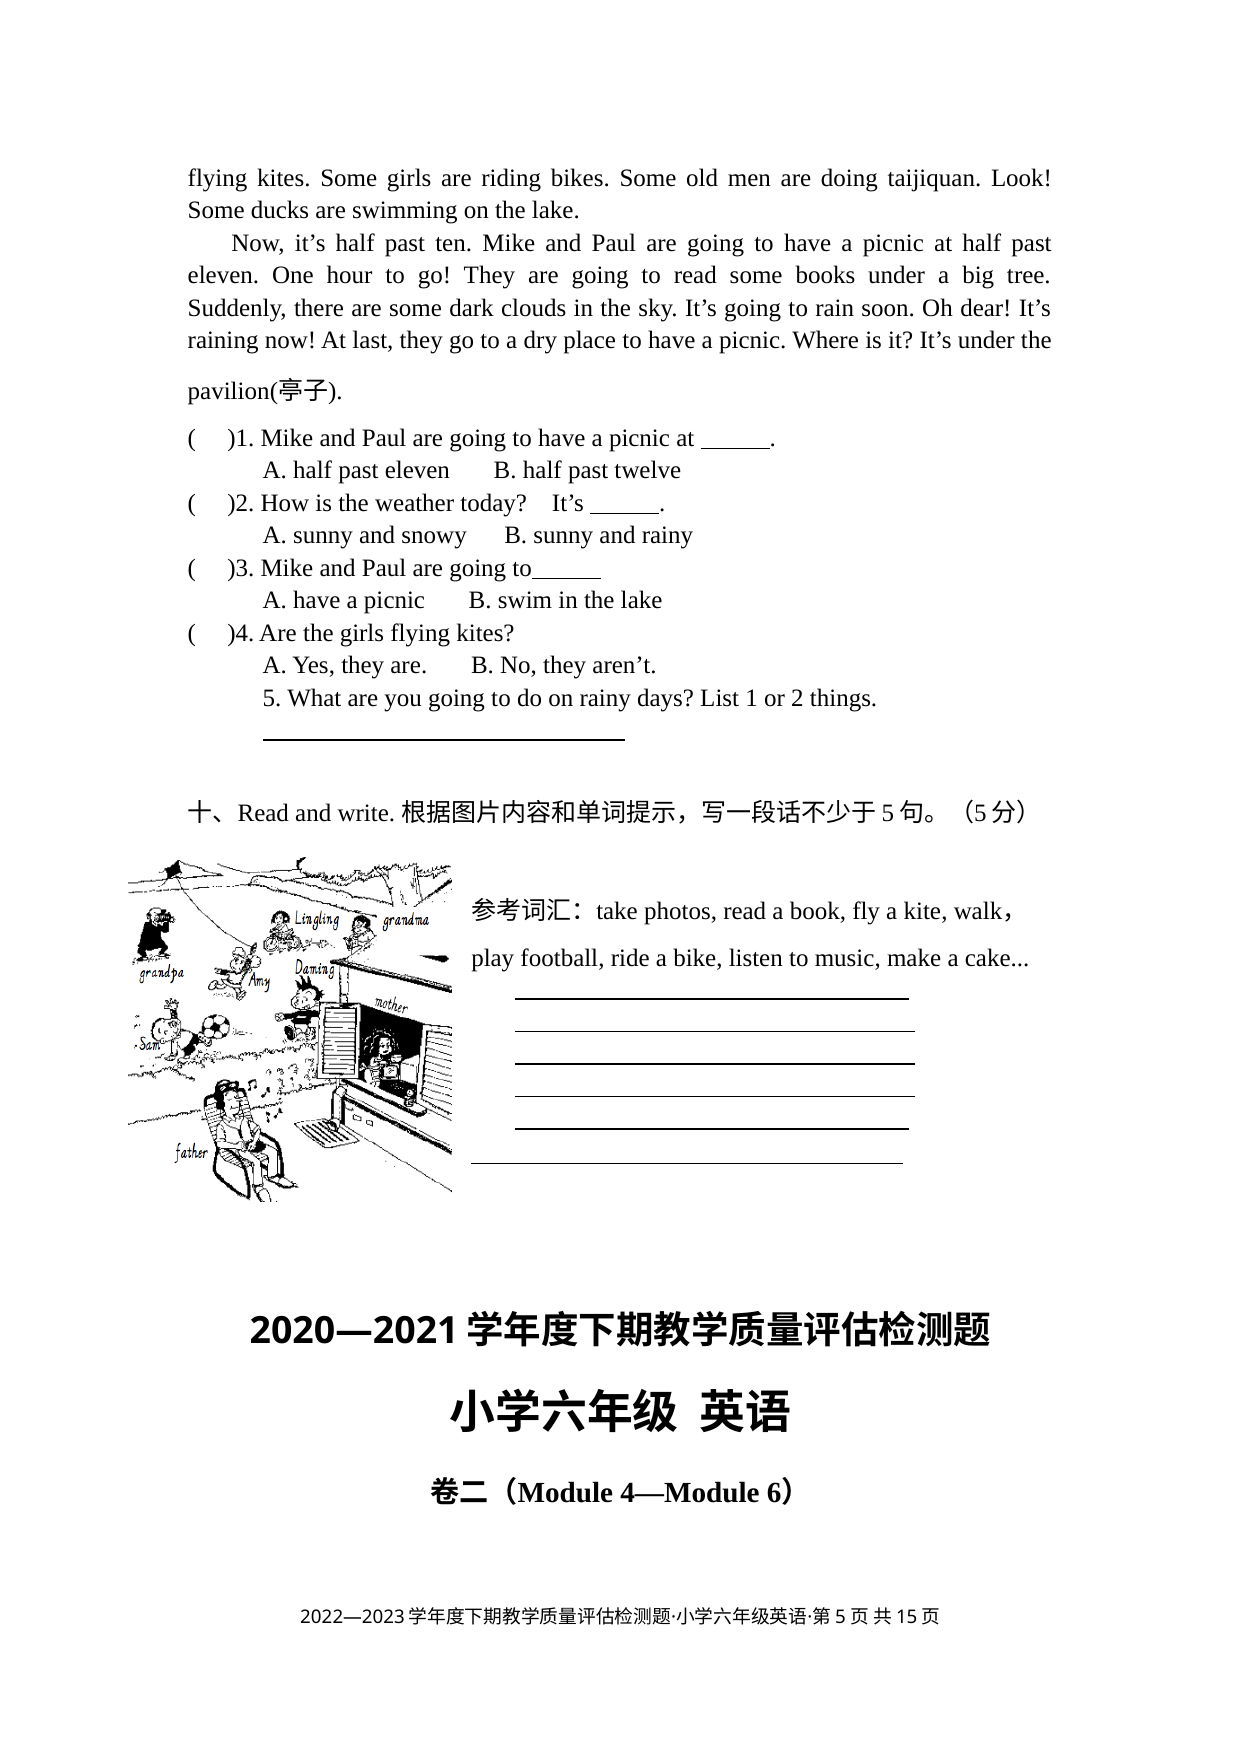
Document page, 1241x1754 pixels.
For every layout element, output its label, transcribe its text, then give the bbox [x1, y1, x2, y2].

text 参考词汇：take photos, read a book, fly a kite, walk， [453, 876, 1053, 941]
text 卷二（Module 4—Module 6） [187, 1457, 1053, 1522]
text ( )4. Are the girls flying kites? [187, 616, 1053, 648]
text A. Yes, they are. B. No, they aren’t. [187, 648, 1053, 681]
text A. have a picnic B. swim in the lake [187, 583, 1053, 616]
text ( )3. Mike and Paul are going to [187, 551, 1053, 583]
text ( )2. How is the weather today? It’s . [187, 486, 1053, 518]
text Now, it’s half past ten. Mike and Paul are going to have a picnic at half past eleven. One hour to go! They are going to read some books under a big tree. Suddenly, there are some dark clouds in the sky. It’s going to rain soon. Oh dear! It’s raining now! At last, they go to a dry place to have a picnic. Where is it? It’s under the pavilion(亭子). [187, 226, 1053, 421]
picture [125, 857, 453, 1203]
text A. sunny and snowy B. sunny and rainy [187, 518, 1053, 551]
text 十、Read and write. 根据图片内容和单词提示，写一段话不少于5句。（5分） [187, 778, 1053, 843]
text ( )1. Mike and Paul are going to have a picnic at . [187, 421, 1053, 453]
text play football, ride a bike, listen to music, make a cake... [453, 941, 1053, 973]
text A. half past eleven B. half past twelve [187, 453, 1053, 486]
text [187, 161, 1053, 226]
text 2020—2021学年度下期教学质量评估检测题 [187, 1295, 1053, 1360]
text 小学六年级 英语 [187, 1360, 1053, 1457]
text 5. What are you going to do on rainy days? List 1 or 2 things. [187, 681, 1053, 713]
